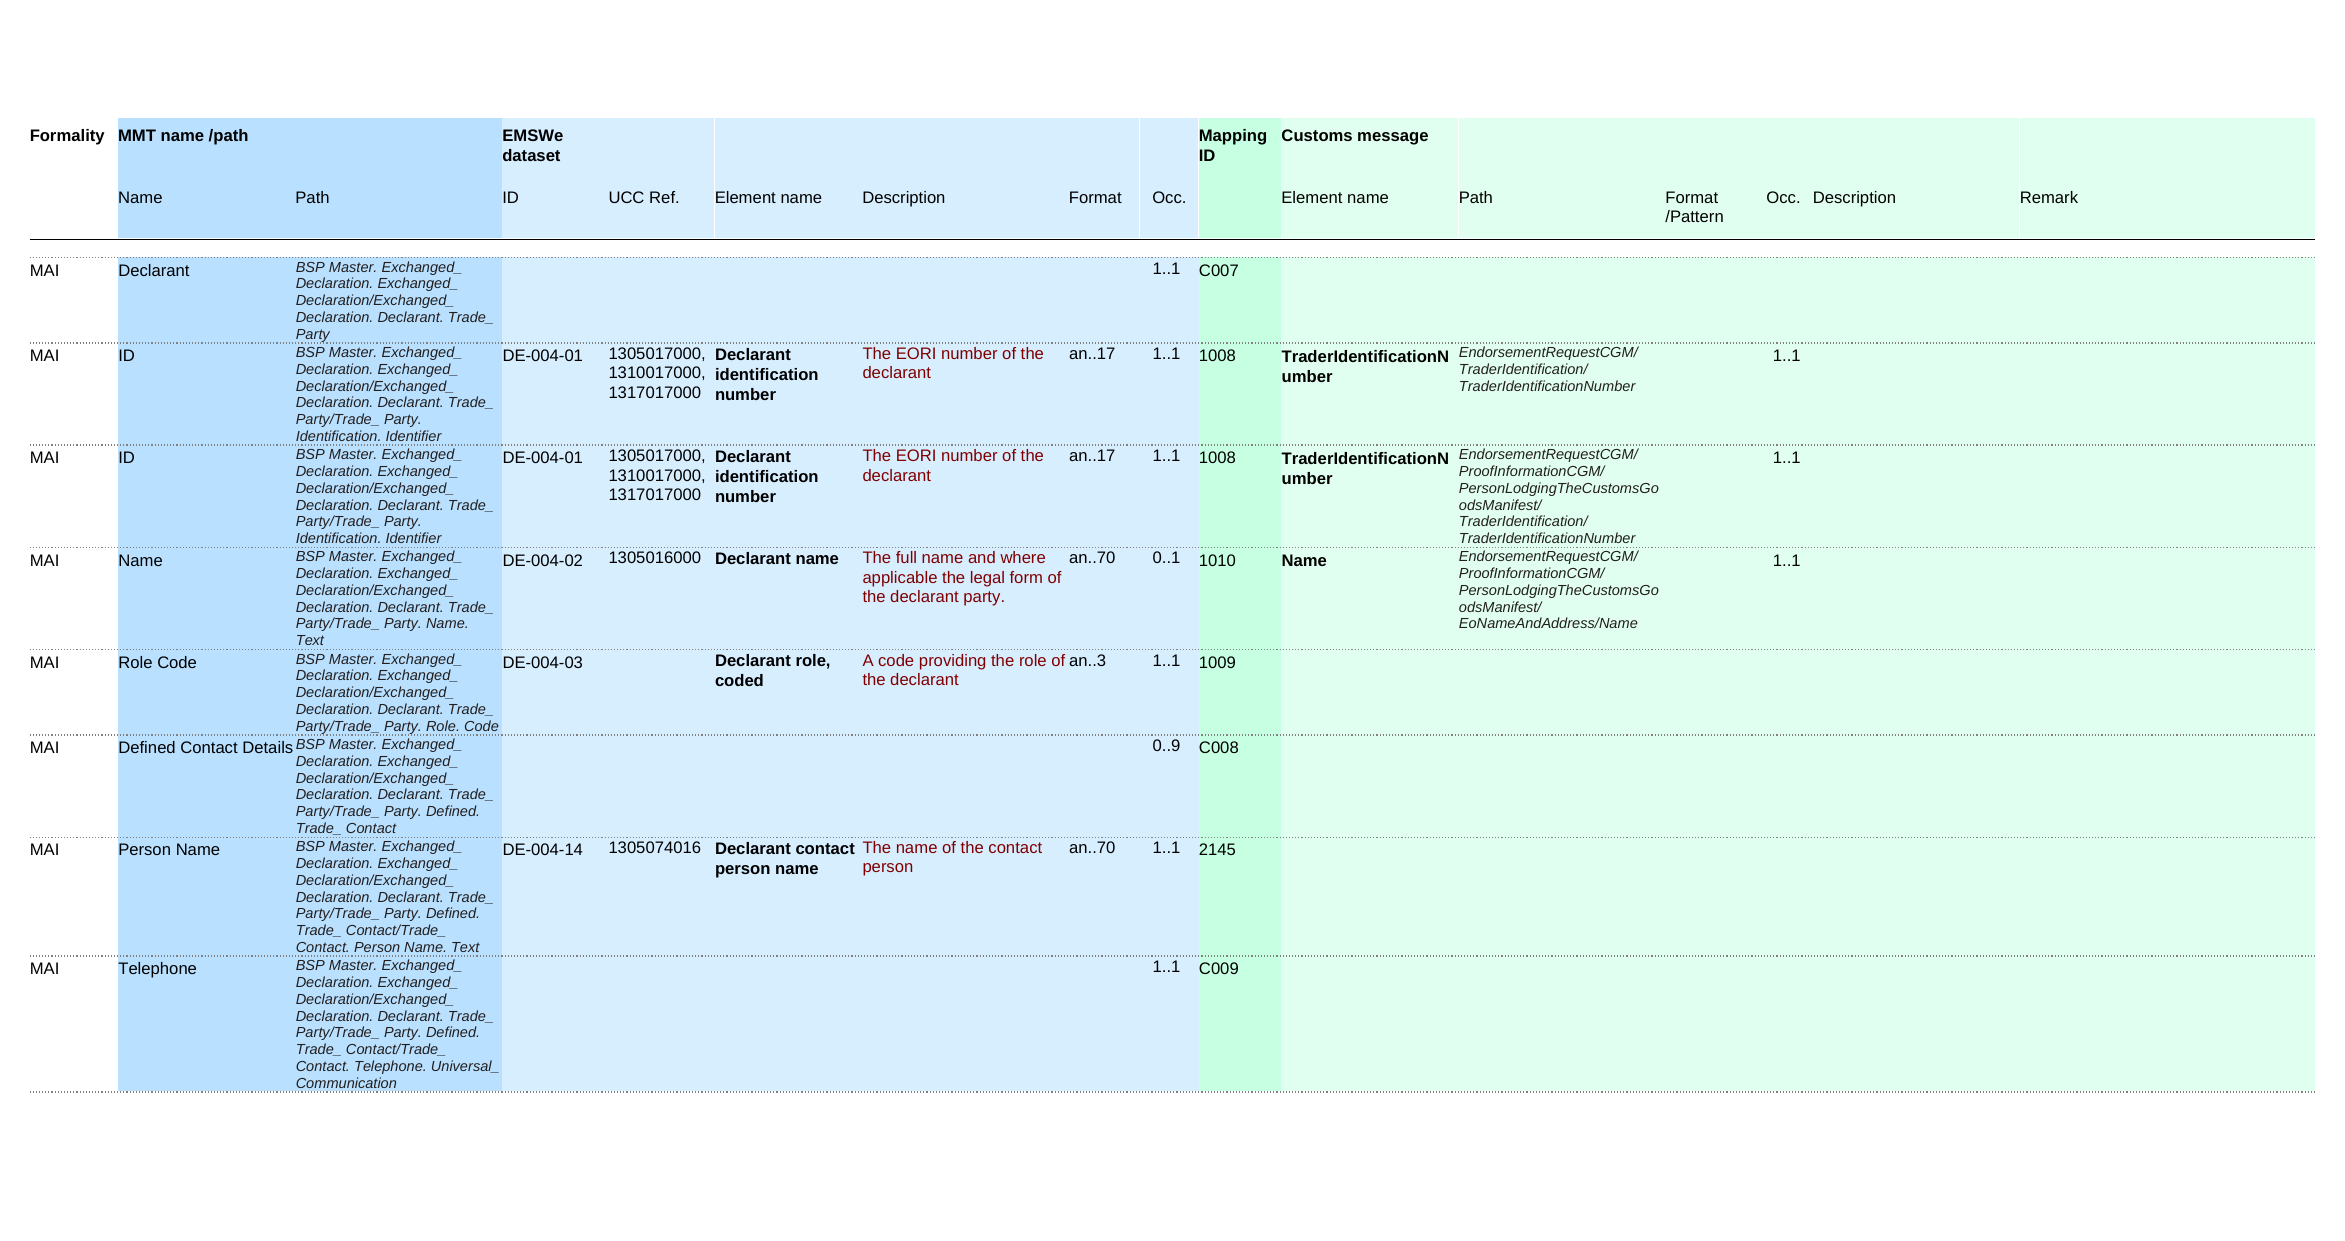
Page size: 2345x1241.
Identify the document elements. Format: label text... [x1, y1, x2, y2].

table_cell 1010 [1199, 547, 1281, 649]
table_cell 1..1 [1754, 342, 1813, 444]
table_cell [1754, 257, 1813, 342]
table_cell MAI [30, 342, 118, 444]
table_cell C008 [1199, 734, 1281, 836]
table_cell Name [118, 547, 296, 649]
table_cell BSP Master. Exchanged_ Declaration. Exchanged_ Declaration/Exchanged_ Declaration. Declarant. Trade_ Party/Trade_ Party. Identification. Identifier [296, 444, 502, 547]
table_cell [1069, 734, 1140, 836]
table_cell 1..1 [1140, 955, 1199, 1091]
table_cell [1281, 649, 1459, 734]
table_cell BSP Master. Exchanged_ Declaration. Exchanged_ Declaration/Exchanged_ Declaration. Declarant. Trade_ Party/Trade_ Party. Defined. Trade_ Contact [296, 734, 502, 836]
table_cell [1754, 955, 1813, 1091]
table_cell 1009 [1199, 649, 1281, 734]
table_cell [2020, 836, 2315, 955]
table_cell an..17 [1069, 444, 1140, 547]
table_cell [608, 955, 715, 1091]
table_cell 1305017000, 1310017000, 1317017000 [608, 342, 715, 444]
table_cell [502, 955, 608, 1091]
table_cell [502, 734, 608, 836]
table_cell [1459, 649, 1666, 734]
table_cell [1459, 955, 1666, 1091]
table_cell 1008 [1199, 444, 1281, 547]
table_cell [862, 955, 1069, 1091]
table_cell [1813, 649, 2020, 734]
table_cell [1813, 257, 2020, 342]
table_cell 1305016000 [608, 547, 715, 649]
table_cell [1281, 734, 1459, 836]
table_cell [2020, 444, 2315, 547]
table_cell The EORI number of the declarant [862, 342, 1069, 444]
table_cell EndorsementRequestCGM/ProofInformationCGM/PersonLodgingTheCustomsGoodsManifest/TraderIdentification/TraderIdentificationNumber [1459, 444, 1666, 547]
table_cell [1281, 257, 1459, 342]
table_cell [608, 257, 715, 342]
table_cell BSP Master. Exchanged_ Declaration. Exchanged_ Declaration/Exchanged_ Declaration. Declarant. Trade_ Party/Trade_ Party. Role. Code [296, 649, 502, 734]
table_cell The full name and where applicable the legal form of the declarant party. [862, 547, 1069, 649]
table_cell 1..1 [1140, 342, 1199, 444]
table_cell [1459, 734, 1666, 836]
table_cell MAI [30, 955, 118, 1091]
table_cell [715, 734, 862, 836]
table_cell 1..1 [1140, 444, 1199, 547]
table_cell A code providing the role of the declarant [862, 649, 1069, 734]
table_cell [1754, 734, 1813, 836]
table_cell Defined Contact Details [118, 734, 296, 836]
table_cell 1305074016 [608, 836, 715, 955]
table_cell [1813, 547, 2020, 649]
table_cell 1305017000, 1310017000, 1317017000 [608, 444, 715, 547]
table_cell [1459, 257, 1666, 342]
table_cell Name [1281, 547, 1459, 649]
table_cell BSP Master. Exchanged_ Declaration. Exchanged_ Declaration/Exchanged_ Declaration. Declarant. Trade_ Party/Trade_ Party. Name. Text [296, 547, 502, 649]
table_cell MAI [30, 649, 118, 734]
table_cell [1813, 955, 2020, 1091]
table_cell C007 [1199, 257, 1281, 342]
table_cell [1813, 836, 2020, 955]
table_cell MAI [30, 444, 118, 547]
table_cell Declarant name [715, 547, 862, 649]
table_cell [715, 257, 862, 342]
table_cell DE-004-01 [502, 342, 608, 444]
table_cell BSP Master. Exchanged_ Declaration. Exchanged_ Declaration/Exchanged_ Declaration. Declarant. Trade_ Party/Trade_ Party. Defined. Trade_ Contact/Trade_ Contact. Person Name. Text [296, 836, 502, 955]
table_cell Person Name [118, 836, 296, 955]
table_cell Declarant contact person name [715, 836, 862, 955]
table_cell Telephone [118, 955, 296, 1091]
table_cell [862, 257, 1069, 342]
table_cell BSP Master. Exchanged_ Declaration. Exchanged_ Declaration/Exchanged_ Declaration. Declarant. Trade_ Party [296, 257, 502, 342]
table_cell [2020, 955, 2315, 1091]
table_cell [1459, 836, 1666, 955]
table_cell 0..9 [1140, 734, 1199, 836]
table_cell an..70 [1069, 547, 1140, 649]
table_cell [2020, 649, 2315, 734]
table_cell [2020, 547, 2315, 649]
table_cell [715, 955, 862, 1091]
table_cell ID [118, 342, 296, 444]
table_cell BSP Master. Exchanged_ Declaration. Exchanged_ Declaration/Exchanged_ Declaration. Declarant. Trade_ Party/Trade_ Party. Identification. Identifier [296, 342, 502, 444]
table_cell [862, 734, 1069, 836]
table_cell MAI [30, 734, 118, 836]
table_cell [1069, 955, 1140, 1091]
table_cell [1813, 734, 2020, 836]
table_cell [2020, 342, 2315, 444]
table_cell [1281, 836, 1459, 955]
table_cell MAI [30, 257, 118, 342]
table_cell DE-004-14 [502, 836, 608, 955]
table_cell [608, 649, 715, 734]
table_cell [1666, 734, 1754, 836]
table_cell [502, 257, 608, 342]
table_cell [1069, 257, 1140, 342]
table_cell DE-004-03 [502, 649, 608, 734]
table_cell Declarant identification number [715, 342, 862, 444]
table_cell [1754, 836, 1813, 955]
table_cell 1..1 [1140, 649, 1199, 734]
table_cell TraderIdentificationNumber [1281, 342, 1459, 444]
table_cell [1666, 257, 1754, 342]
table_cell TraderIdentificationNumber [1281, 444, 1459, 547]
table_cell an..3 [1069, 649, 1140, 734]
table_cell an..70 [1069, 836, 1140, 955]
table_cell MAI [30, 836, 118, 955]
table_cell [1666, 342, 1754, 444]
table_cell ID [118, 444, 296, 547]
table_cell 1..1 [1140, 257, 1199, 342]
table_cell Declarant role, coded [715, 649, 862, 734]
table_cell [2020, 257, 2315, 342]
table_cell [1754, 649, 1813, 734]
table_cell [1813, 444, 2020, 547]
table_cell The name of the contact person [862, 836, 1069, 955]
table_cell [2020, 734, 2315, 836]
table_cell 2145 [1199, 836, 1281, 955]
table_cell EndorsementRequestCGM/ProofInformationCGM/PersonLodgingTheCustomsGoodsManifest/EoNameAndAddress/Name [1459, 547, 1666, 649]
table_cell Declarant [118, 257, 296, 342]
table_cell [608, 734, 715, 836]
table_cell BSP Master. Exchanged_ Declaration. Exchanged_ Declaration/Exchanged_ Declaration. Declarant. Trade_ Party/Trade_ Party. Defined. Trade_ Contact/Trade_ Contact. Telephone. Universal_ Communication [296, 955, 502, 1091]
table_cell DE-004-01 [502, 444, 608, 547]
table_cell The EORI number of the declarant [862, 444, 1069, 547]
table_cell C009 [1199, 955, 1281, 1091]
table_cell [1666, 547, 1754, 649]
table_cell [1281, 955, 1459, 1091]
table_cell [1813, 342, 2020, 444]
table_cell [1666, 649, 1754, 734]
table_cell [1666, 836, 1754, 955]
table_cell [1666, 444, 1754, 547]
table_cell 0..1 [1140, 547, 1199, 649]
table_cell Role Code [118, 649, 296, 734]
table_cell [1666, 955, 1754, 1091]
table_cell DE-004-02 [502, 547, 608, 649]
table_cell EndorsementRequestCGM/TraderIdentification/TraderIdentificationNumber [1459, 342, 1666, 444]
table_cell MAI [30, 547, 118, 649]
table_cell 1..1 [1140, 836, 1199, 955]
table_cell an..17 [1069, 342, 1140, 444]
table_cell 1008 [1199, 342, 1281, 444]
table_cell Declarant identification number [715, 444, 862, 547]
table_cell 1..1 [1754, 547, 1813, 649]
table_cell 1..1 [1754, 444, 1813, 547]
